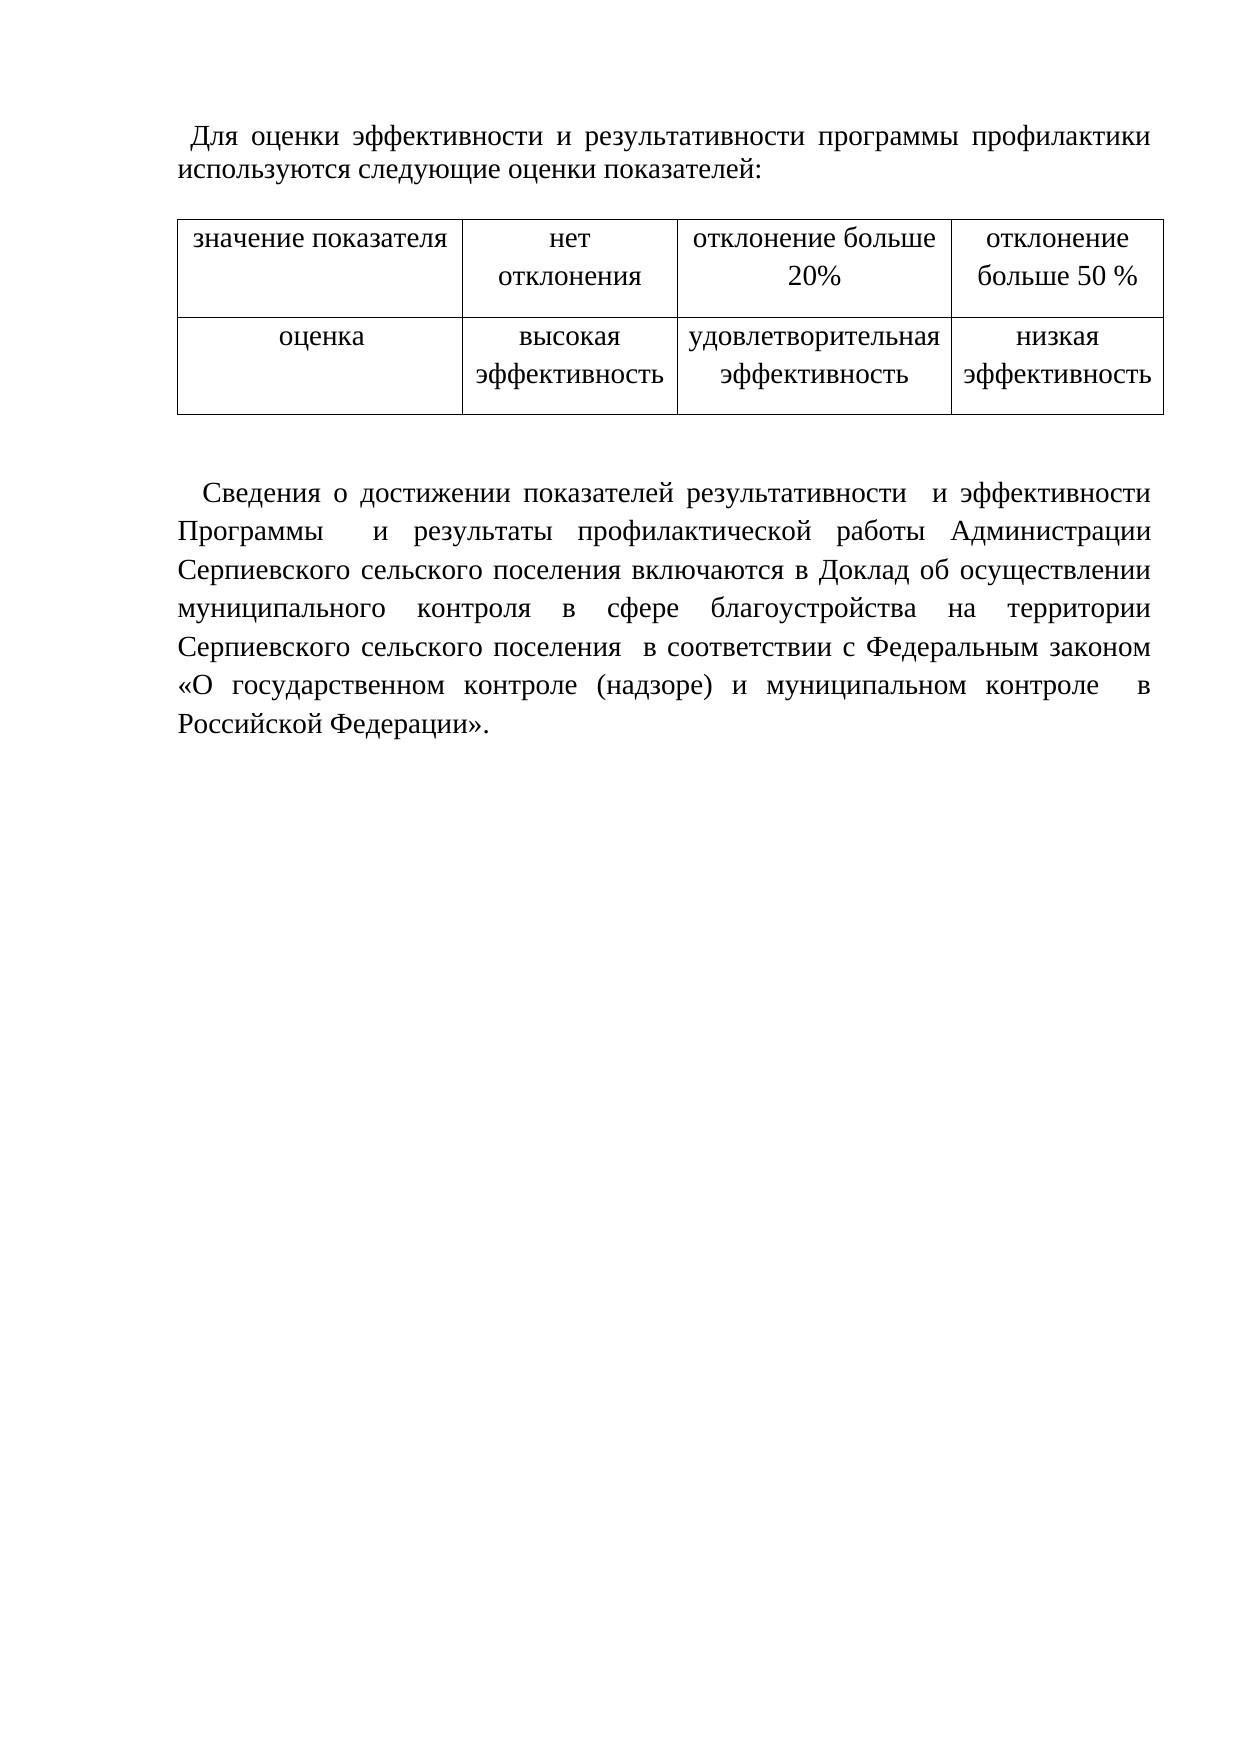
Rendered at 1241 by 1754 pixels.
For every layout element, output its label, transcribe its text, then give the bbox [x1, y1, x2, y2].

table_cell высокая эффективность [463, 318, 677, 414]
table_header значение показателя [178, 220, 462, 317]
text Для оценки эффективности и результативности программы профилактики используются следующие оценки показателей: [177, 118, 1152, 185]
table_header нет отклонения [463, 220, 677, 317]
table_header отклонение больше 20% [678, 220, 951, 317]
text Сведения о достижении показателей результативности и эффективности Программы и результаты профилактической работы Администрации Серпиевского сельского поселения включаются в Доклад об осуществлении муниципального контроля в сфере благоустройства на территории Серпиевского сельского поселения в соответствии с Федеральным законом «О государственном контроле (надзоре) и муниципальном контроле в Российской Федерации». [177, 475, 1152, 552]
table_cell низкая эффективность [952, 318, 1163, 414]
text Сведения о достижении показателей результативности и эффективности Программы и результаты профилактической работы Администрации Серпиевского сельского поселения включаются в Доклад об осуществлении муниципального контроля в сфере благоустройства на территории Серпиевского сельского поселения в соответствии с Федеральным законом «О государственном контроле (надзоре) и муниципальном контроле в Российской Федерации». [177, 624, 1152, 739]
table_cell оценка [178, 318, 462, 414]
table_header отклонение больше 50 % [952, 220, 1163, 317]
table_cell удовлетворительная эффективность [678, 318, 951, 414]
